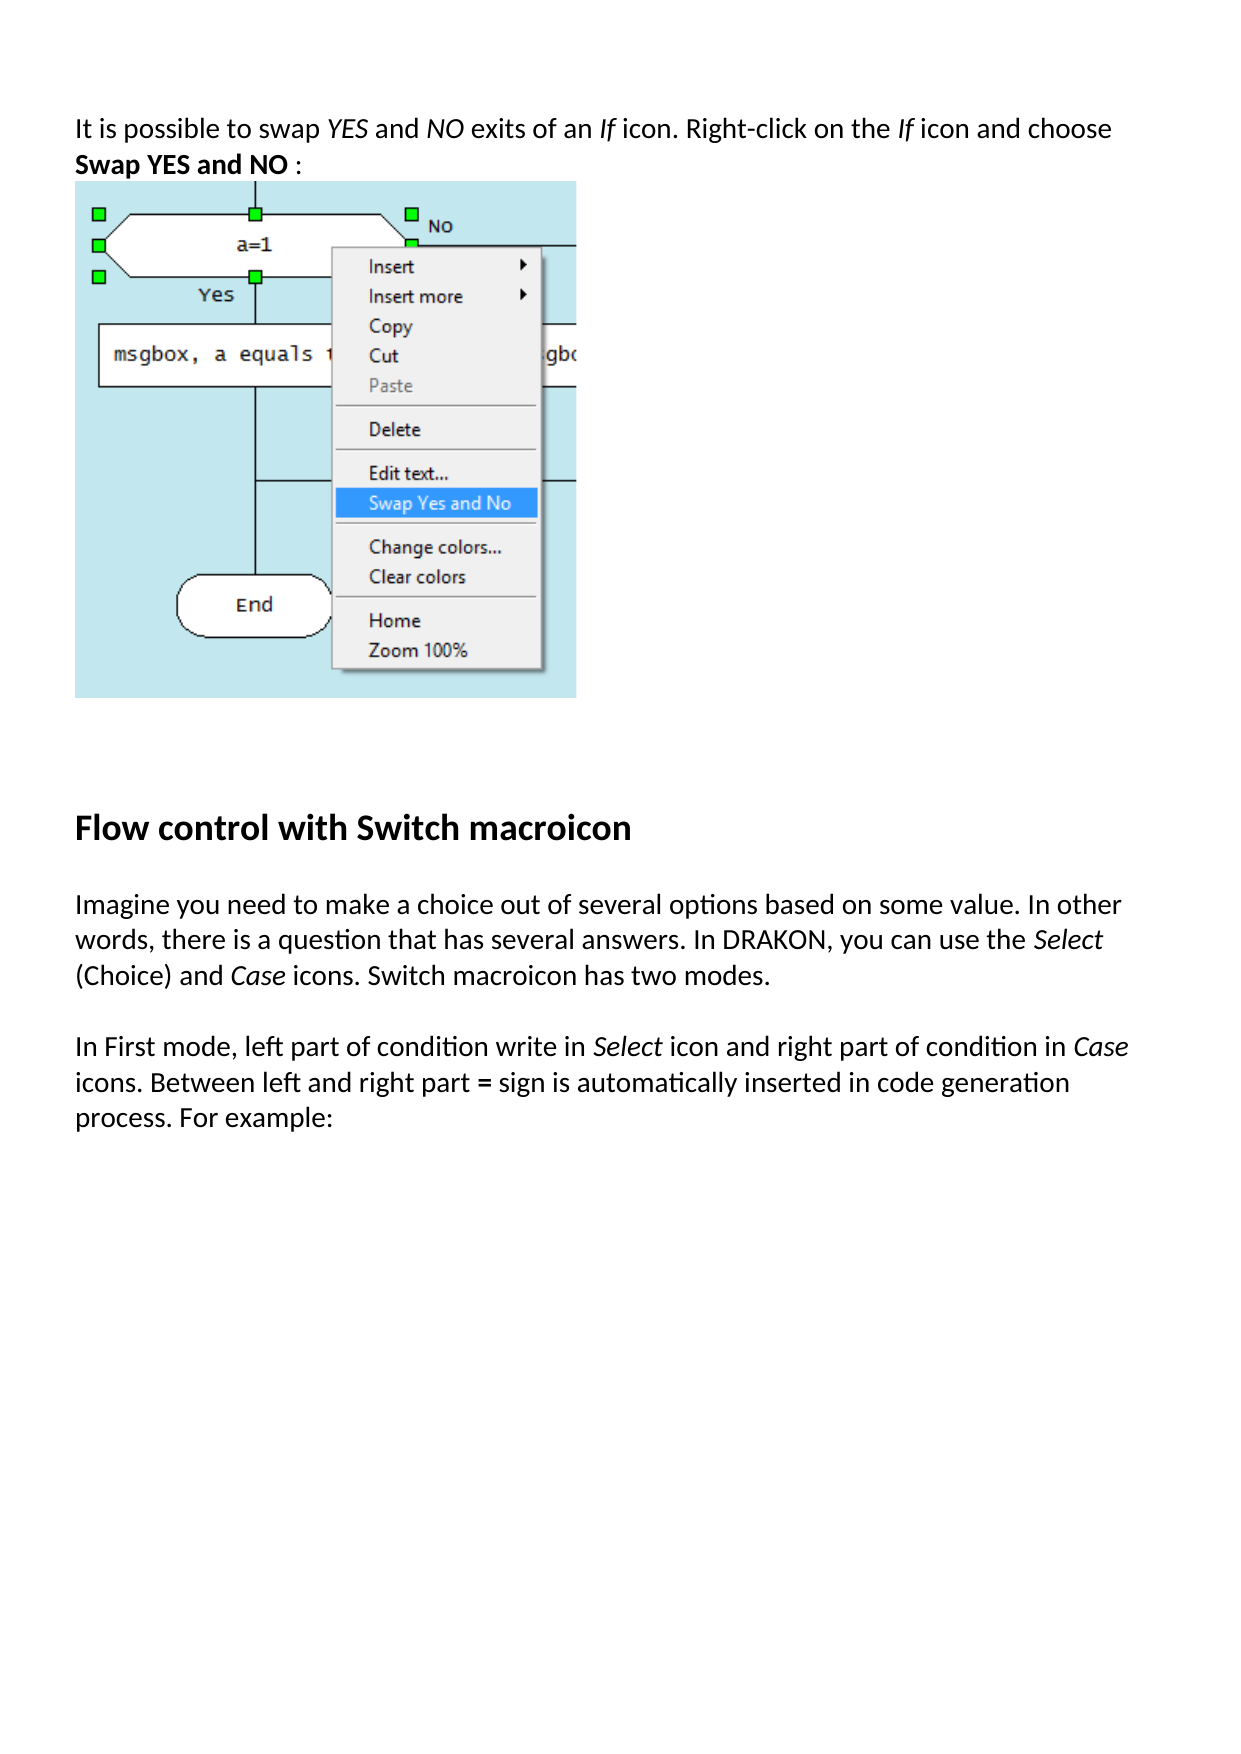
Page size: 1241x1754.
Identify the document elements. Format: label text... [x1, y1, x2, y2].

text In First mode, left part of condition write in Select icon and right part of condition in Case icons. Between left and right part = sign is automatically inserted in code generation process. For example: [75, 1028, 1165, 1135]
text It is possible to swap YES and NO exits of an If icon. Right-click on the If icon and choose Swap YES and NO : [75, 111, 1165, 182]
text Flow control with Switch macroicon [75, 804, 1165, 850]
picture [75, 181, 577, 698]
text Imagine you need to make a choice out of several options based on some value. In other words, there is a question that has several answers. In DRAKON, you can use the Select (Choice) and Case icons. Switch macroicon has two modes. [75, 886, 1165, 993]
